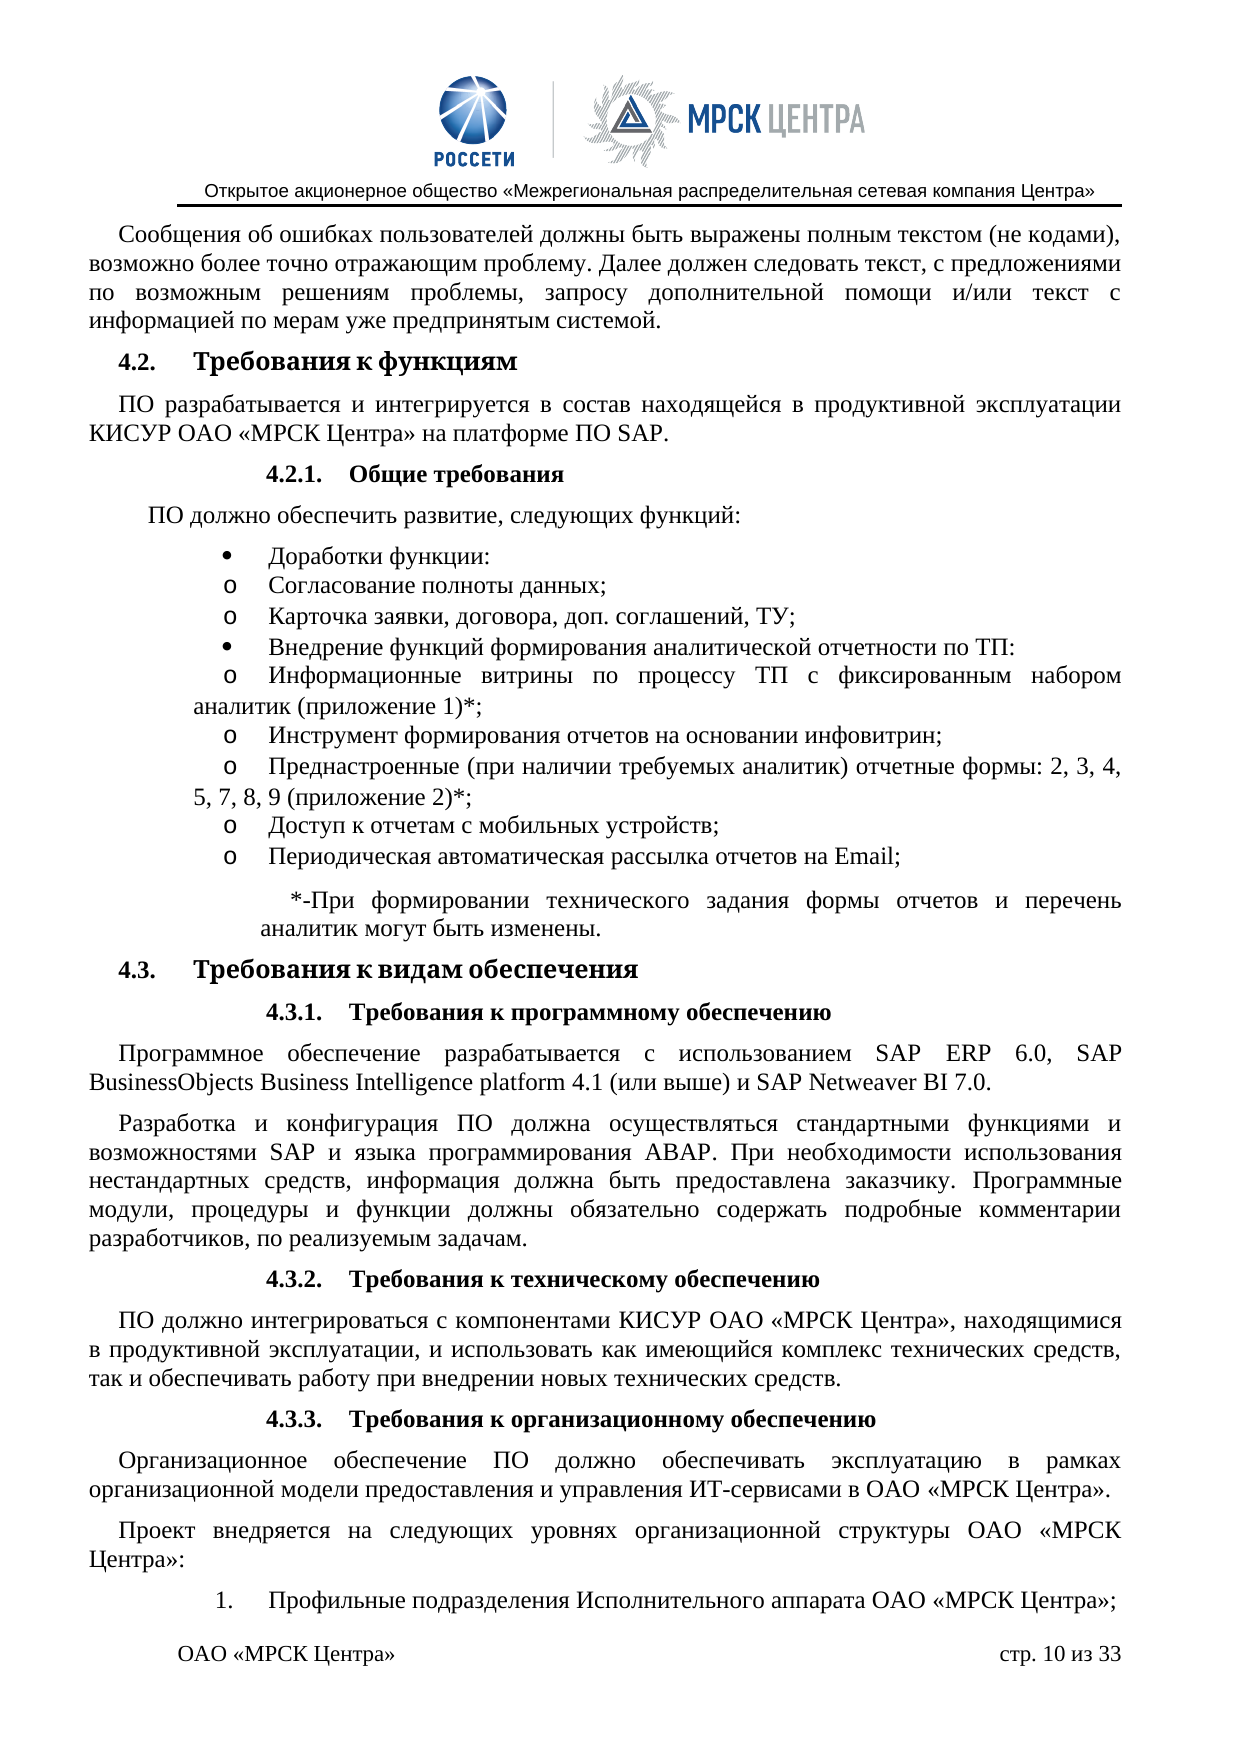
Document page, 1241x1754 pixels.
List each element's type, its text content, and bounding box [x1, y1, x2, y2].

text Требования к техническому обеспечению [236, 1264, 1122, 1293]
text Общие требования [236, 459, 1122, 488]
text Сообщения об ошибках пользователей должны быть выражены полным текстом (не кодами), возможно более точно отражающим проблему. Далее должен следовать текст, с предложениями по возможным решениям проблемы, запросу дополнительной помощи и/или текст с информацией по мерам уже предпринятым системой. [88, 219, 1122, 334]
text Проект внедряется на следующих уровнях организационной структуры ОАО «МРСК Центра»: [88, 1516, 1122, 1573]
list Информационные витрины по процессу ТП с фиксированным набором аналитик (приложение 1)*; [193, 661, 1122, 720]
list Инструмент формирования отчетов на основании инфовитрин; [193, 720, 1122, 751]
text Требования к программному обеспечению [236, 997, 1122, 1026]
text ПО разрабатывается и интегрируется в состав находящейся в продуктивной эксплуатации КИСУР ОАО «МРСК Центра» на платформе ПО SAP. [88, 389, 1122, 446]
subtitle Требования к видам обеспечения [88, 955, 1122, 984]
text Организационное обеспечение ПО должно обеспечивать эксплуатацию в рамках организационной модели предоставления и управления ИТ-сервисами в ОАО «МРСК Центра». [88, 1446, 1122, 1503]
text Разработка и конфигурация ПО должна осуществляться стандартными функциями и возможностями SAP и языка программирования ABAP. При необходимости использования нестандартных средств, информация должна быть предоставлена заказчику. Программные модули, процедуры и функции должны обязательно содержать подробные комментарии разработчиков, по реализуемым задачам. [88, 1108, 1122, 1252]
text ПО должно обеспечить развитие, следующих функций: [118, 500, 1122, 529]
list Периодическая автоматическая рассылка отчетов на Email; [193, 841, 1122, 872]
text Программное обеспечение разрабатывается с использованием SAP ERP 6.0, SAP BusinessObjects Business Intelligence platform 4.1 (или выше) и SAP Netweaver BI 7.0. [88, 1038, 1122, 1096]
picture [434, 75, 865, 168]
list Преднастроенные (при наличии требуемых аналитик) отчетные формы: 2, 3, 4, 5, 7, 8, 9 (приложение 2)*; [193, 751, 1122, 811]
list Карточка заявки, договора, доп. соглашений, ТУ; [193, 601, 1122, 632]
list Согласование полноты данных; [193, 570, 1122, 601]
text Требования к организационному обеспечению [236, 1404, 1122, 1433]
text *-При формировании технического задания формы отчетов и перечень аналитик могут быть изменены. [260, 885, 1122, 942]
list Доступ к отчетам с мобильных устройств; [193, 811, 1122, 841]
subtitle Требования к функциям [88, 347, 1122, 376]
list Внедрение функций формирования аналитической отчетности по ТП: [193, 632, 1122, 661]
list Профильные подразделения Исполнительного аппарата ОАО «МРСК Центра»; [185, 1586, 1122, 1614]
text ПО должно интегрироваться с компонентами КИСУР ОАО «МРСК Центра», находящимися в продуктивной эксплуатации, и использовать как имеющийся комплекс технических средств, так и обеспечивать работу при внедрении новых технических средств. [88, 1306, 1122, 1392]
list Доработки функции: [193, 541, 1122, 570]
